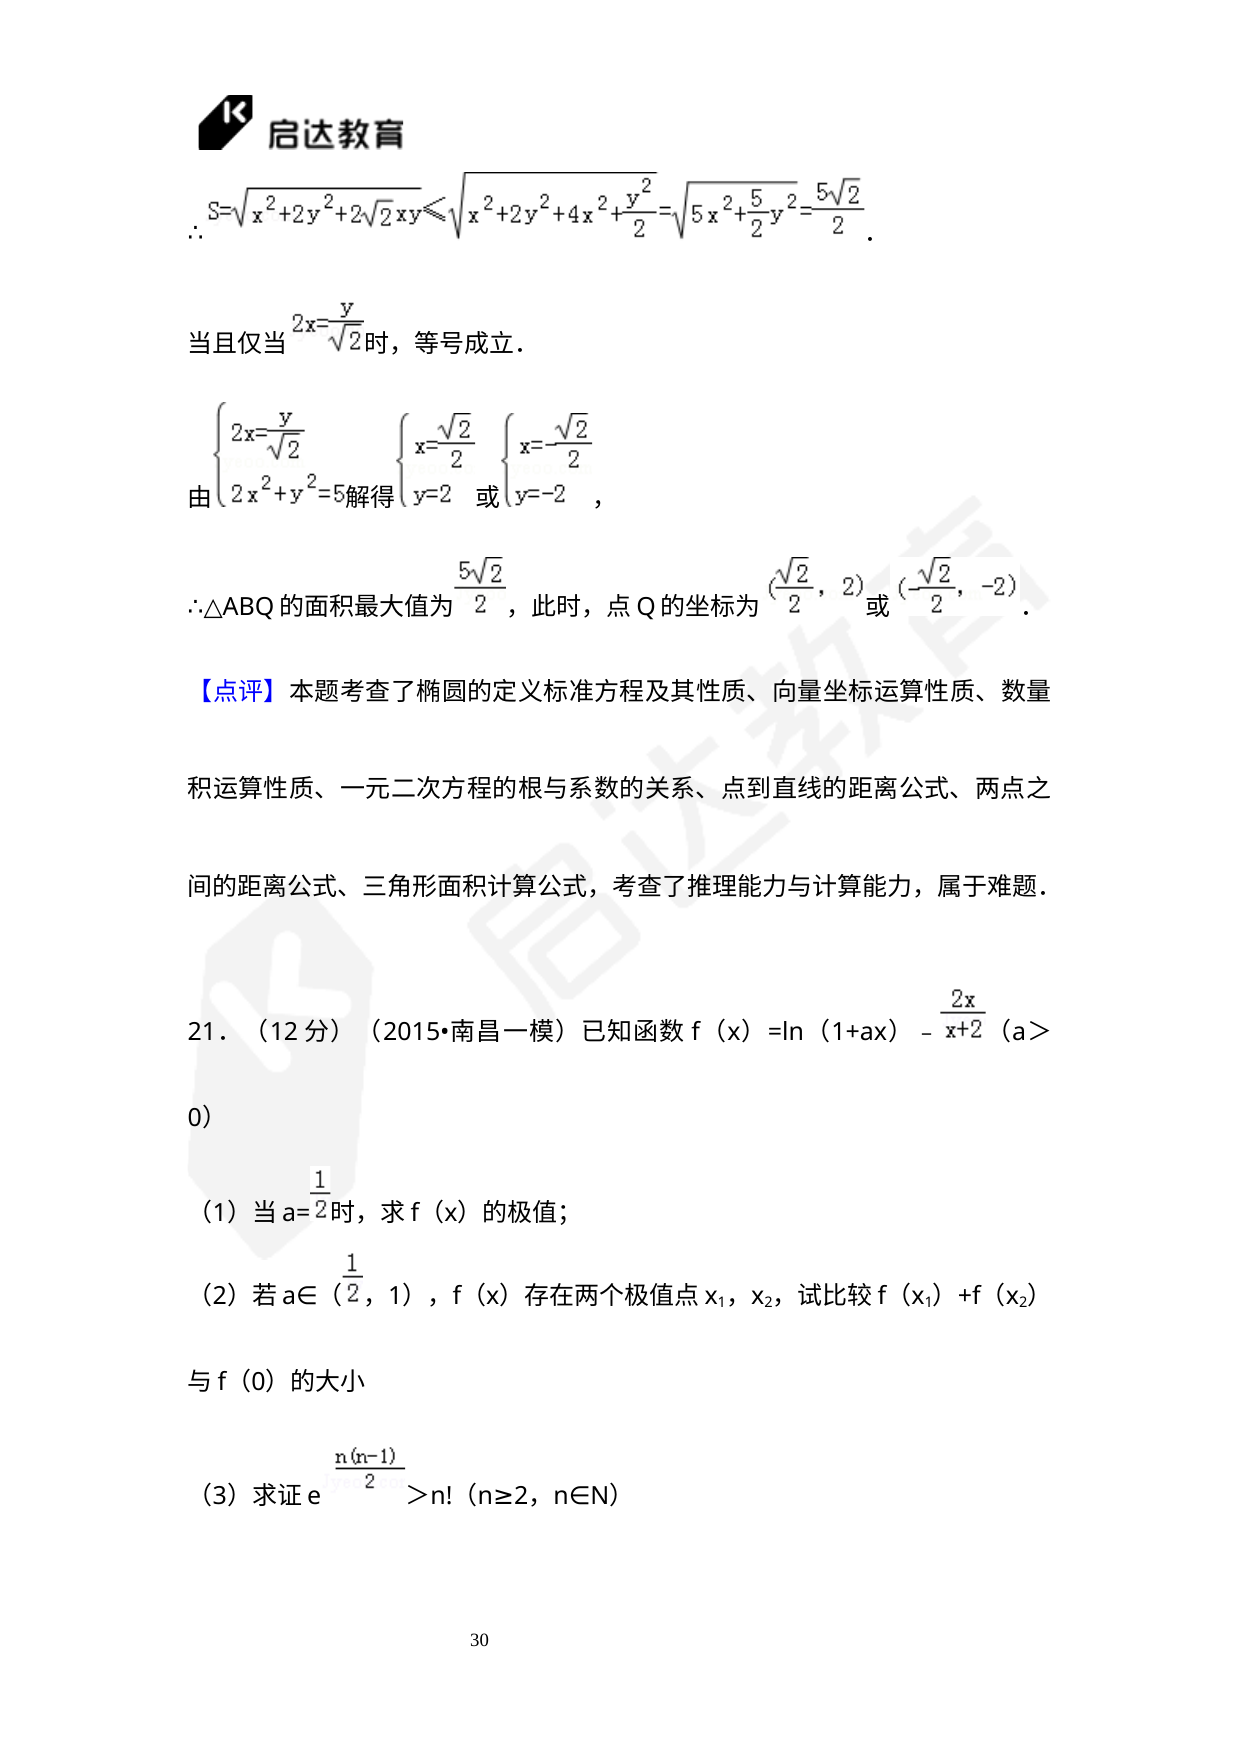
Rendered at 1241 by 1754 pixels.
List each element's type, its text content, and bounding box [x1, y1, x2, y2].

picture [500, 413, 593, 507]
picture [287, 293, 364, 353]
picture [320, 1446, 406, 1504]
text （3）求证e＞n!（n≥2，n∈N） [187, 1430, 1053, 1528]
text （2）若a∈（，1），f（x）存在两个极值点x1，x2，试比较f（x1）+f（x2）与f（0）的大小 [187, 1249, 1053, 1412]
picture [395, 413, 476, 507]
picture [198, 95, 404, 150]
picture [760, 557, 866, 616]
picture [342, 1249, 363, 1305]
text 当且仅当时，等号成立． [187, 278, 1053, 375]
picture [454, 557, 506, 616]
text 【点评】本题考查了椭圆的定义标准方程及其性质、向量坐标运算性质、数量积运算性质、一元二次方程的根与系数的关系、点到直线的距离公式、两点之间的距离公式、三角形面积计算公式，考查了推理能力与计算能力，属于难题． [187, 657, 1053, 917]
picture [310, 1166, 331, 1221]
picture [890, 557, 1020, 616]
picture [940, 985, 986, 1041]
picture [212, 402, 346, 507]
text ∴△ABQ的面积最大值为，此时，点Q的坐标为或． [187, 541, 1053, 639]
text （1）当a=时，求f（x）的极值； [187, 1166, 1053, 1231]
text 21．（12分）（2015•南昌一模）已知函数f（x）=ln（1+ax）﹣（a＞0） [187, 986, 1053, 1148]
picture [203, 172, 865, 242]
